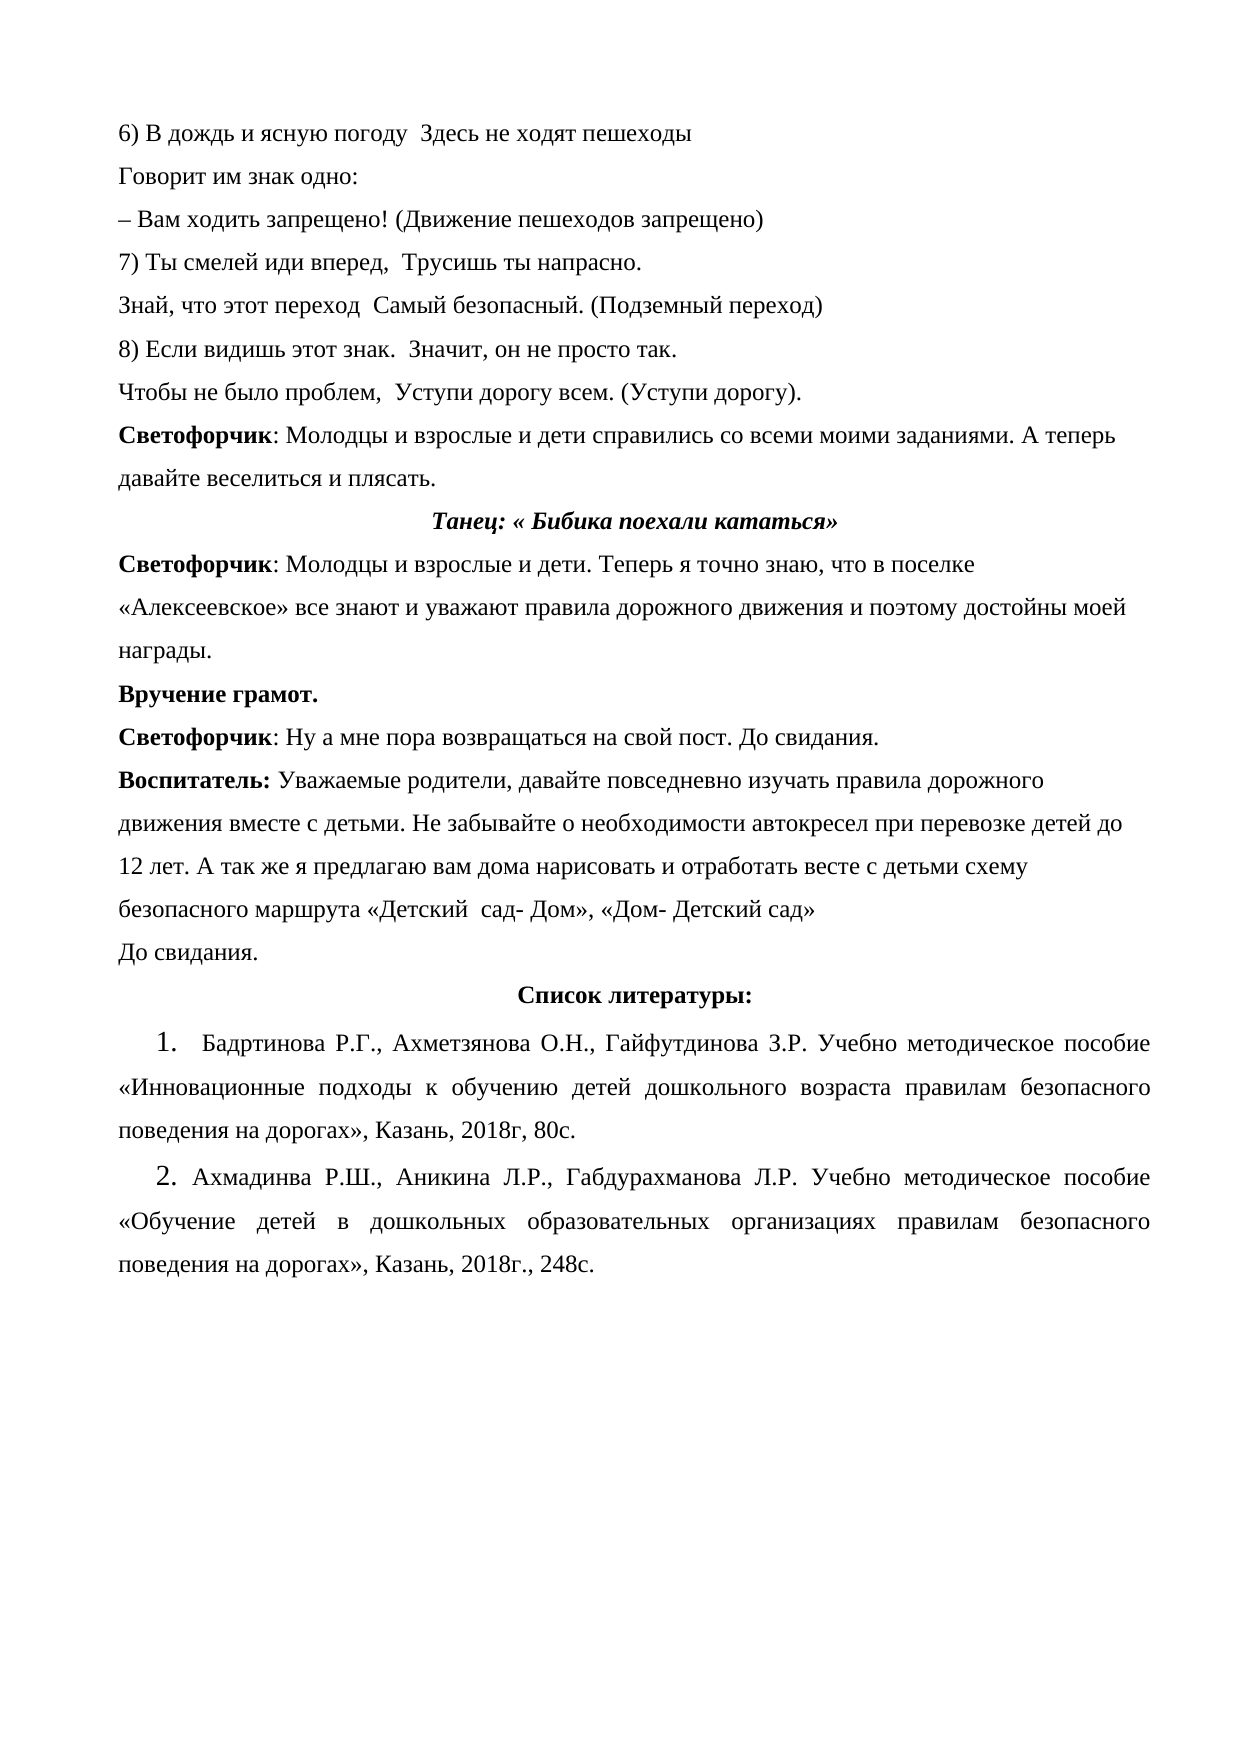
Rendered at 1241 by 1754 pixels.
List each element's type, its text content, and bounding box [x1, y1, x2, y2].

text Танец: « Бибика поехали кататься» [118, 506, 1152, 535]
text Воспитатель: Уважаемые родители, давайте повседневно изучать правила дорожного движения вместе с детьми. Не забывайте о необходимости автокресел при перевозке детей до 12 лет. А так же я предлагаю вам дома нарисовать и отработать весте с детьми схему безопасного маршрута «Детский сад- Дом», «Дом- Детский сад» [118, 765, 1152, 923]
text Чтобы не было проблем, Уступи дорогу всем. (Уступи дорогу). [118, 377, 1152, 406]
text Вручение грамот. [118, 679, 1152, 707]
text Светофорчик: Молодцы и взрослые и дети. Теперь я точно знаю, что в поселке «Алексеевское» все знают и уважают правила дорожного движения и поэтому достойны моей награды. [118, 549, 1152, 664]
text До свидания. [118, 937, 1152, 966]
list Ахмадинва Р.Ш., Аникина Л.Р., Габдурахманова Л.Р. Учебно методическое пособие «Обучение детей в дошкольных образовательных организациях правилам безопасного поведения на дорогах», Казань, 2018г., 248с. [118, 1158, 1152, 1278]
text Светофорчик: Молодцы и взрослые и дети справились со всеми моими заданиями. А теперь давайте веселиться и плясать. [118, 420, 1152, 492]
text 7) Ты смелей иди вперед, Трусишь ты напрасно. [118, 247, 1152, 276]
list Бадртинова Р.Г., Ахметзянова О.Н., Гайфутдинова З.Р. Учебно методическое пособие «Инновационные подходы к обучению детей дошкольного возраста правилам безопасного поведения на дорогах», Казань, 2018г, 80с. [118, 1024, 1152, 1143]
text 8) Если видишь этот знак. Значит, он не просто так. [118, 334, 1152, 362]
text Знай, что этот переход Самый безопасный. (Подземный переход) [118, 291, 1152, 319]
text 6) В дождь и ясную погоду Здесь не ходят пешеходы [118, 118, 1152, 147]
text Говорит им знак одно: [118, 161, 1152, 190]
text – Вам ходить запрещено! (Движение пешеходов запрещено) [118, 204, 1152, 233]
text Светофорчик: Ну а мне пора возвращаться на свой пост. До свидания. [118, 722, 1152, 751]
text Список литературы: [118, 981, 1152, 1009]
